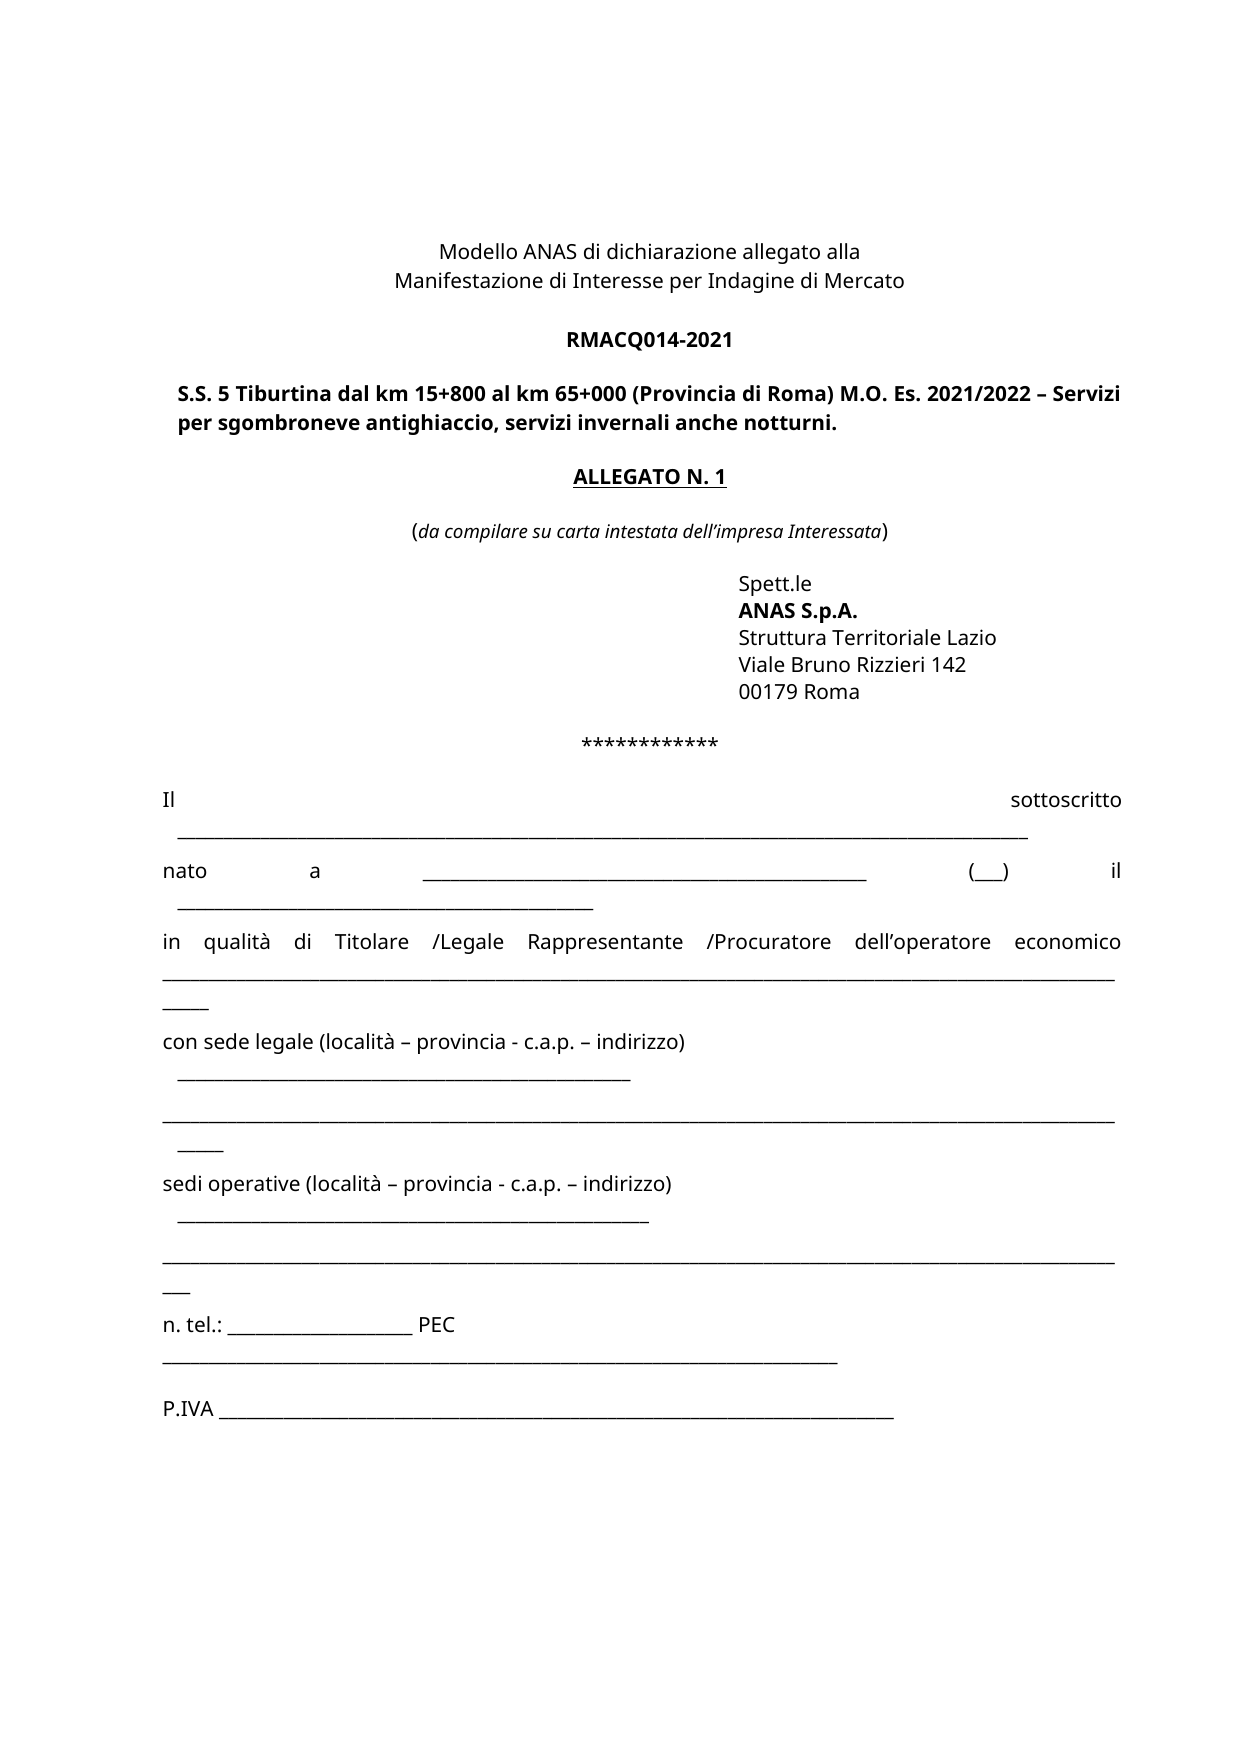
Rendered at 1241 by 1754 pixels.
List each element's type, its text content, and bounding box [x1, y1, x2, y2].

text con sede legale (località – provincia - c.a.p. – indirizzo) _________________________________________________ [162, 1026, 1122, 1084]
text (da compilare su carta intestata dell’impresa Interessata) [177, 516, 1122, 545]
text ____________________________________________________________________________________________________________ [162, 1097, 1122, 1155]
text ALLEGATO N. 1 [177, 461, 1122, 491]
text __________________________________________________________________________________________________________ [162, 1238, 1122, 1297]
text in qualità di Titolare /Legale Rappresentante /Procuratore dell’operatore economico ____________________________________________________________________________________________________________ [162, 926, 1122, 1013]
text nato a ________________________________________________ (___) il _____________________________________________ [162, 855, 1122, 913]
text Spett.le [177, 570, 1122, 597]
text Modello ANAS di dichiarazione allegato alla [177, 236, 1122, 266]
text P.IVA _________________________________________________________________________ [162, 1393, 1122, 1422]
text Manifestazione di Interesse per Indagine di Mercato [177, 266, 1122, 295]
text ************ [177, 730, 1122, 759]
text n. tel.: ____________________ PEC _________________________________________________________________________ [162, 1309, 1122, 1368]
text ANAS S.p.A. [177, 597, 1122, 624]
text Struttura Territoriale Lazio [177, 624, 1122, 651]
text RMACQ014-2021 [177, 324, 1122, 353]
text 00179 Roma [177, 678, 1122, 705]
text Viale Bruno Rizzieri 142 [177, 651, 1122, 678]
text S.S. 5 Tiburtina dal km 15+800 al km 65+000 (Provincia di Roma) M.O. Es. 2021/2022 – Servizi per sgombroneve antighiaccio, servizi invernali anche notturni. [177, 378, 1122, 436]
text Il sottoscritto ____________________________________________________________________________________________ [162, 784, 1122, 843]
text sedi operative (località – provincia - c.a.p. – indirizzo) ___________________________________________________ [162, 1168, 1122, 1226]
